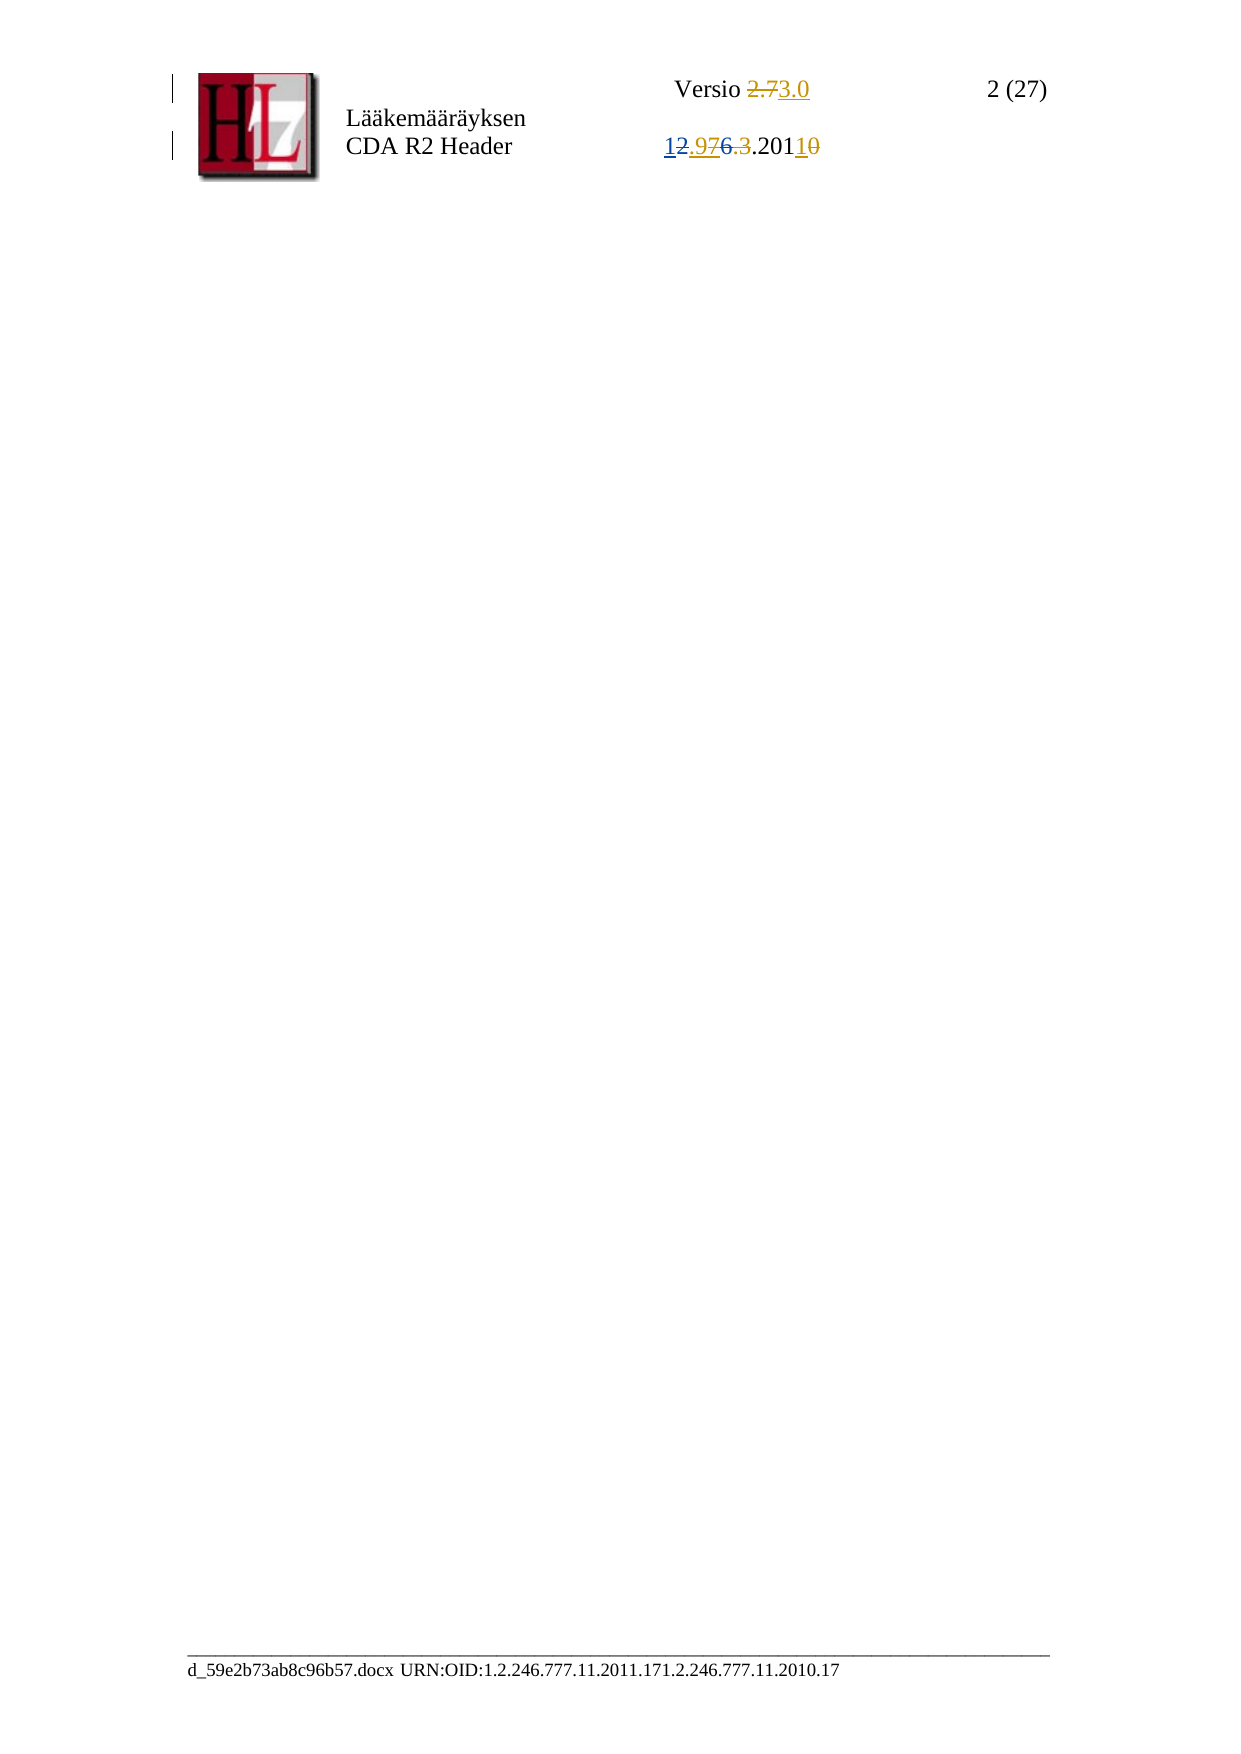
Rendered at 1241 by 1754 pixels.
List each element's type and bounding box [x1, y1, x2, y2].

picture [198, 73, 321, 182]
